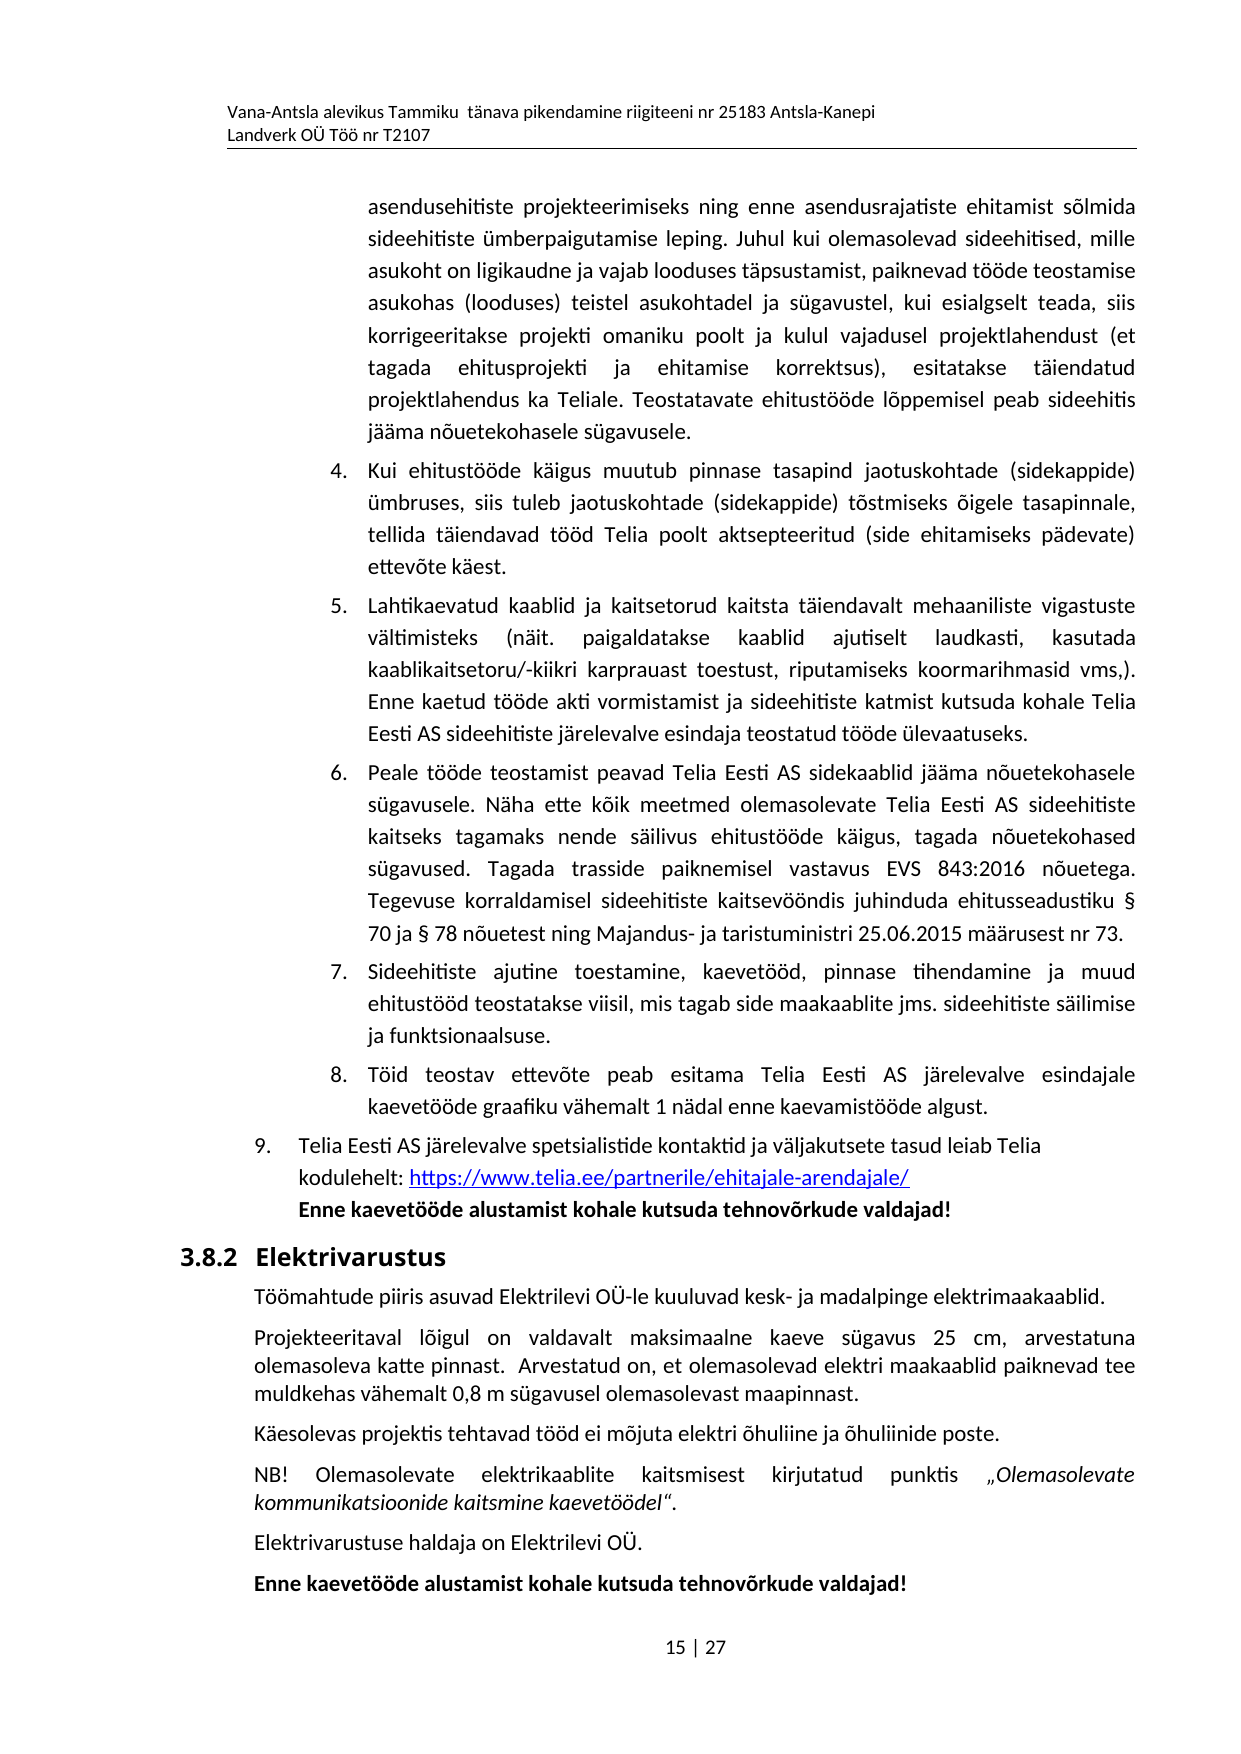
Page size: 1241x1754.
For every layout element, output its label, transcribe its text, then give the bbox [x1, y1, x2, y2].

list Sideehitiste ajutine toestamine, kaevetööd, pinnase tihendamine ja muud ehitustööd teostatakse viisil, mis tagab side maakaablite jms. sideehitiste säilimise ja funktsionaalsuse. [330, 957, 1137, 1050]
list Lahtikaevatud kaablid ja kaitsetorud kaitsta täiendavalt mehaaniliste vigastuste vältimisteks (näit. paigaldatakse kaablid ajutiselt laudkasti, kasutada kaablikaitsetoru/-kiikri karprauast toestust, riputamiseks koormarihmasid vms,). Enne kaetud tööde akti vormistamist ja sideehitiste katmist kutsuda kohale Telia Eesti AS sideehitiste järelevalve esindaja teostatud tööde ülevaatuseks. [330, 591, 1137, 747]
subtitle Elektrivarustus [180, 1240, 1137, 1274]
list Töid teostav ettevõte peab esitama Telia Eesti AS järelevalve esindajale kaevetööde graafiku vähemalt 1 nädal enne kaevamistööde algust. [330, 1060, 1137, 1120]
list Kui ehitustööde käigus muutub pinnase tasapind jaotuskohtade (sidekappide) ümbruses, siis tuleb jaotuskohtade (sidekappide) tõstmiseks õigele tasapinnale, tellida täiendavad tööd Telia poolt aktsepteeritud (side ehitamiseks pädevate) ettevõte käest. [330, 456, 1137, 580]
text NB! Olemasolevate elektrikaablite kaitsmisest kirjutatud punktis „Olemasolevate kommunikatsioonide kaitsmine kaevetöödel“. [254, 1460, 1137, 1516]
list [330, 192, 1137, 445]
text Enne kaevetööde alustamist kohale kutsuda tehnovõrkude valdajad! [180, 1569, 1137, 1597]
text Elektrivarustuse haldaja on Elektrilevi OÜ. [254, 1528, 1137, 1556]
text Käesolevas projektis tehtavad tööd ei mõjuta elektri õhuliine ja õhuliinide poste. [254, 1419, 1137, 1447]
text Projekteeritaval lõigul on valdavalt maksimaalne kaeve sügavus 25 cm, arvestatuna olemasoleva katte pinnast. Arvestatud on, et olemasolevad elektri maakaablid paiknevad tee muldkehas vähemalt 0,8 m sügavusel olemasolevast maapinnast. [254, 1323, 1137, 1407]
list Peale tööde teostamist peavad Telia Eesti AS sidekaablid jääma nõuetekohasele sügavusele. Näha ette kõik meetmed olemasolevate Telia Eesti AS sideehitiste kaitseks tagamaks nende säilivus ehitustööde käigus, tagada nõuetekohased sügavused. Tagada trasside paiknemisel vastavus EVS 843:2016 nõuetega. Tegevuse korraldamisel sideehitiste kaitsevööndis juhinduda ehitusseadustiku § 70 ja § 78 nõuetest ning Majandus- ja taristuministri 25.06.2015 määrusest nr 73. [330, 758, 1137, 947]
text Töömahtude piiris asuvad Elektrilevi OÜ-le kuuluvad kesk- ja madalpinge elektrimaakaablid. [254, 1282, 1137, 1310]
list Telia Eesti AS järelevalve spetsialistide kontaktid ja väljakutsete tasud leiab Telia kodulehelt: https://www.telia.ee/partnerile/ehitajale-arendajale/ Enne kaevetööde alustamist kohale kutsuda tehnovõrkude valdajad! [254, 1131, 1137, 1223]
